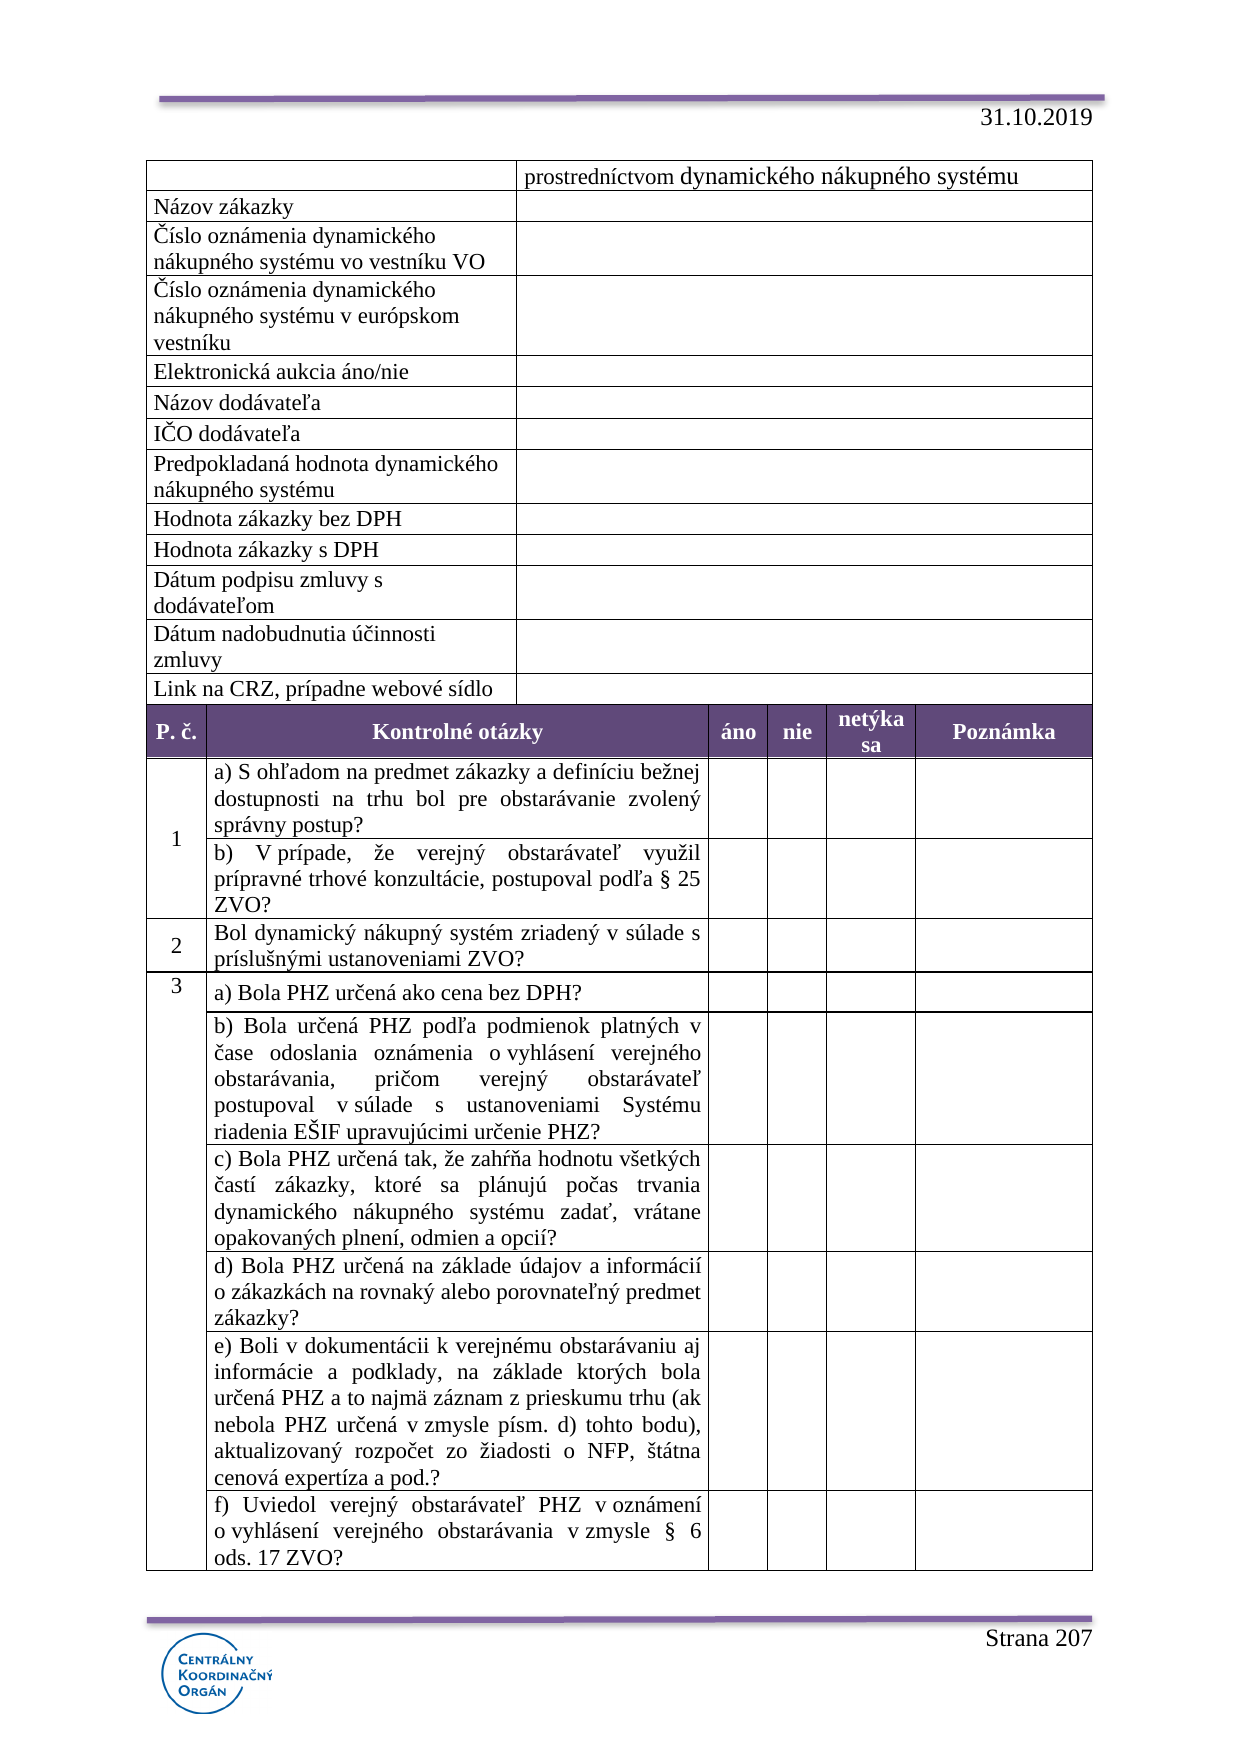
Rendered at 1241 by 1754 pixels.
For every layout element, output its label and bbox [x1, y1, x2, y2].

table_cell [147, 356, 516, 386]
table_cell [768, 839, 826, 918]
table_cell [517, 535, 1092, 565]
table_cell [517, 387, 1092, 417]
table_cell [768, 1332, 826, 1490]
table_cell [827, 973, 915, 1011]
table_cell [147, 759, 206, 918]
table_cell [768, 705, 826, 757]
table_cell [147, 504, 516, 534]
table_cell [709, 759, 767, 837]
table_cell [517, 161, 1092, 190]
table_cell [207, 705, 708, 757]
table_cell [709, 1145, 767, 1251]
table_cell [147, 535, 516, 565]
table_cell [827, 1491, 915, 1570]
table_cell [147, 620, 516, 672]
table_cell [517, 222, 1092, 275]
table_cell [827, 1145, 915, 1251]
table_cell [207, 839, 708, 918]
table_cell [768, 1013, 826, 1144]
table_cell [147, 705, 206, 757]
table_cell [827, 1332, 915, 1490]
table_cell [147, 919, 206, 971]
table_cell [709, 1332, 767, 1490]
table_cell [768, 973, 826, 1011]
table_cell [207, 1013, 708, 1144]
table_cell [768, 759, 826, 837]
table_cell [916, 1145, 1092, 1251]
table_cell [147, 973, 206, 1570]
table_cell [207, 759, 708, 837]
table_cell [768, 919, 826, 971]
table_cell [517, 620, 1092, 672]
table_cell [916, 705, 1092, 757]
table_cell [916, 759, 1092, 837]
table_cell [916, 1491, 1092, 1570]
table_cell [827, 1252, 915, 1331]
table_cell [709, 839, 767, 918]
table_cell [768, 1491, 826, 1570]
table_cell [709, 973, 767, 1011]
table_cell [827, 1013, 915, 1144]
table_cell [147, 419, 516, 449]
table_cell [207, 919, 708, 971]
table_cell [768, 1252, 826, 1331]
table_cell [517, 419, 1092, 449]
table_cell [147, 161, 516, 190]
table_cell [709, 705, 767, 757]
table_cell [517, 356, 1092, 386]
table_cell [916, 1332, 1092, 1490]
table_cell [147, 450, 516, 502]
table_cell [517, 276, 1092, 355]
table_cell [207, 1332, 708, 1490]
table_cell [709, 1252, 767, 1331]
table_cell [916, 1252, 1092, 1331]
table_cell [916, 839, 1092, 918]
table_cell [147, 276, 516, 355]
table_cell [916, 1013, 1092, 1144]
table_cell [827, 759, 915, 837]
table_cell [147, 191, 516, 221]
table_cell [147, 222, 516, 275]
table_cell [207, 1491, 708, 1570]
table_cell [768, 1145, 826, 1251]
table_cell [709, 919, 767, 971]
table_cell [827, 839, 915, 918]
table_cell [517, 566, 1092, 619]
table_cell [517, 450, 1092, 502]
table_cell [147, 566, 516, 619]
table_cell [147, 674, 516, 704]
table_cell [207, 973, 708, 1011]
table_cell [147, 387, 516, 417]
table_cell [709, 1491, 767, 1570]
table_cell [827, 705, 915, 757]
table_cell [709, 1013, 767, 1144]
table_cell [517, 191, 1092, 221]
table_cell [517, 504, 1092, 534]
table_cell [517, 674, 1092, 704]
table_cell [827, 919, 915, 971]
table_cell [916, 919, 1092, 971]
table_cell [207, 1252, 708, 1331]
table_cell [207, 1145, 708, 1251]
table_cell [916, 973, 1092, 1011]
picture [159, 1631, 272, 1713]
